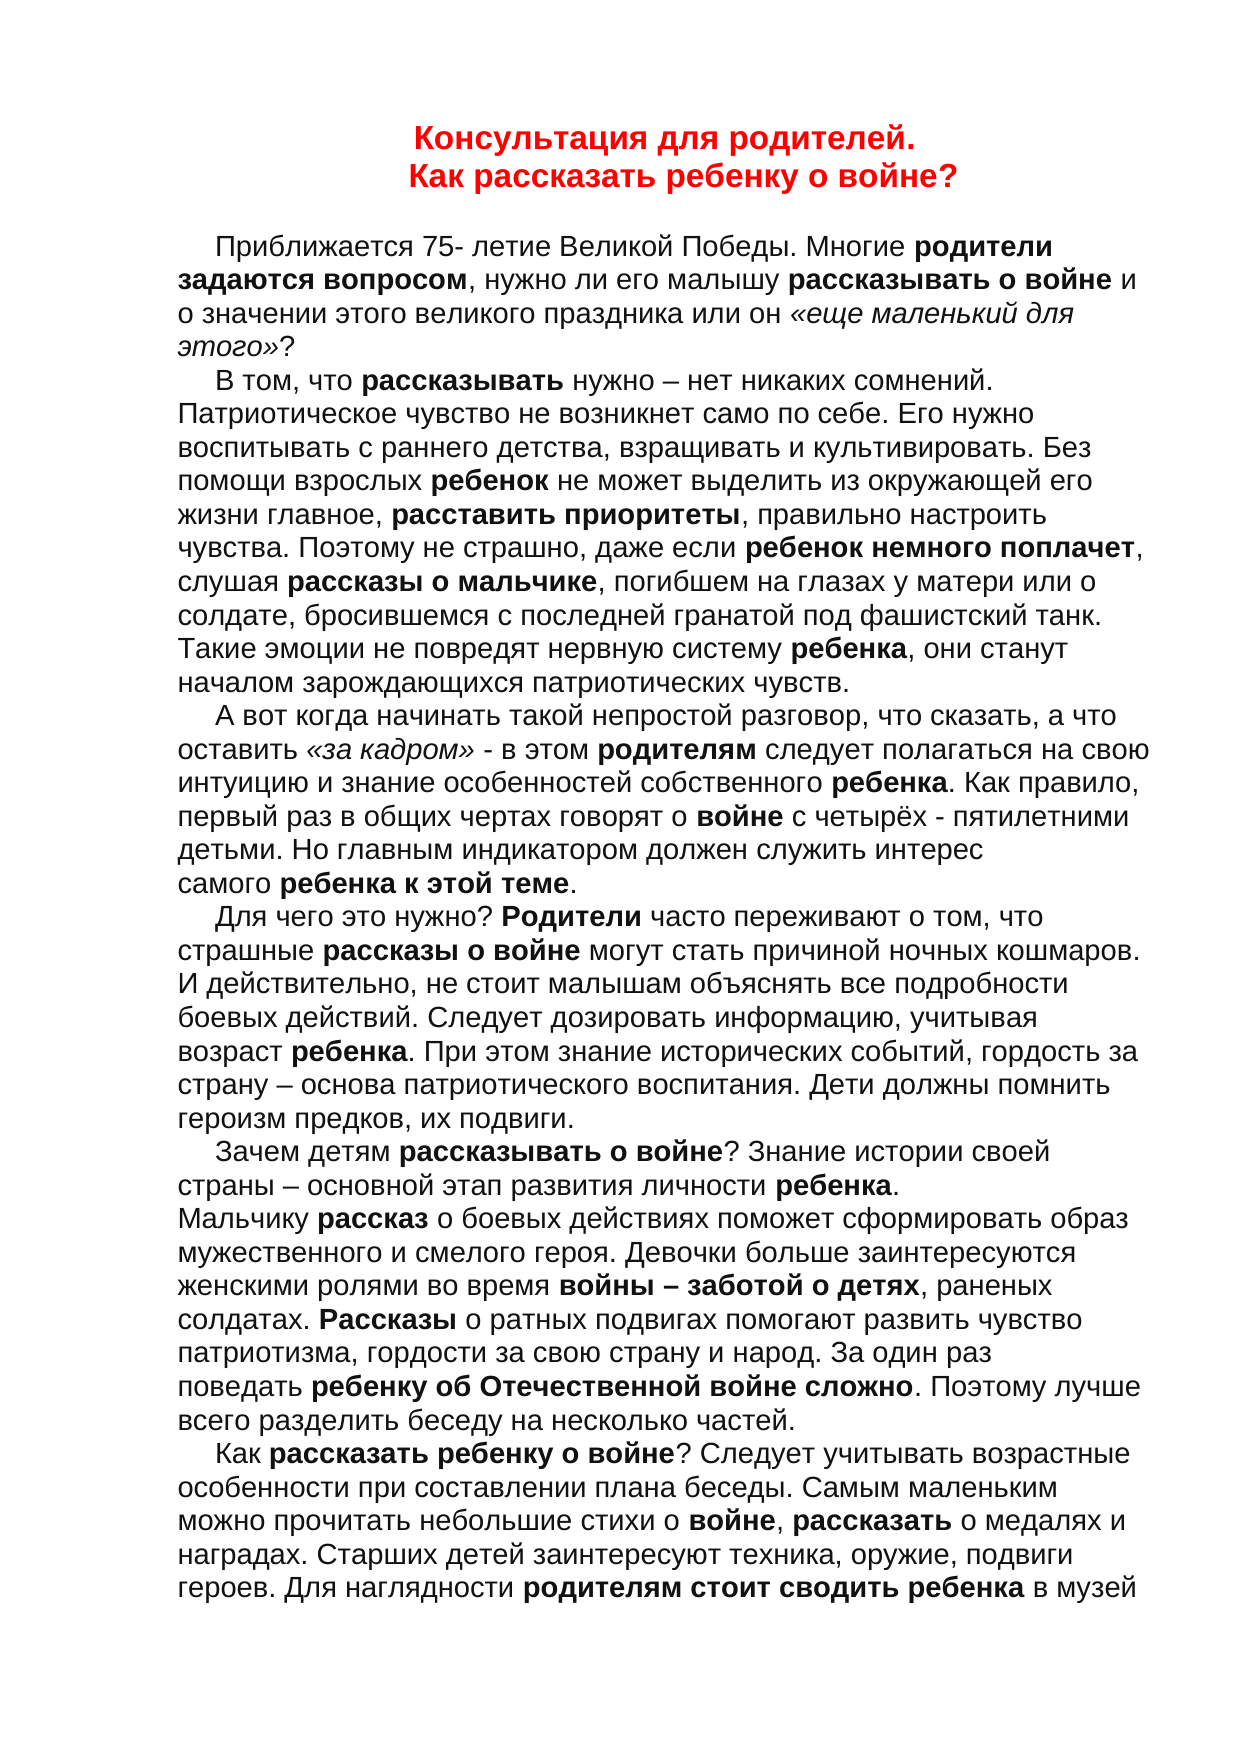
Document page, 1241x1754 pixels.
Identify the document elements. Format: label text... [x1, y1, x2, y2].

text Зачем детям рассказывать о войне? Знание истории своей страны – основной этап развития личности ребенка. Мальчику рассказ о боевых действиях поможет сформировать образ мужественного и смелого героя. Девочки больше заинтересуются женскими ролями во время войны – заботой о детях, раненых солдатах. Рассказы о ратных подвигах помогают развить чувство патриотизма, гордости за свою страну и народ. За один раз поведать ребенку об Отечественной войне сложно. Поэтому лучше всего разделить беседу на несколько частей. [177, 1134, 1152, 1436]
text А вот когда начинать такой непростой разговор, что сказать, а что оставить «за кадром» - в этом родителям следует полагаться на свою интуицию и знание особенностей собственного ребенка. Как правило, первый раз в общих чертах говорят о войне с четырёх - пятилетними детьми. Но главным индикатором должен служить интерес самого ребенка к этой теме. [177, 698, 1152, 899]
text Как рассказать ребенку о войне? [177, 157, 1152, 195]
subtitle Консультация для родителей. [177, 118, 1152, 157]
text Приближается 75- летие Великой Победы. Многие родители задаются вопросом, нужно ли его малышу рассказывать о войне и о значении этого великого праздника или он «еще маленький для этого»? [177, 228, 1152, 363]
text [177, 1436, 1152, 1604]
text Для чего это нужно? Родители часто переживают о том, что страшные рассказы о войне могут стать причиной ночных кошмаров. И действительно, не стоит малышам объяснять все подробности боевых действий. Следует дозировать информацию, учитывая возраст ребенка. При этом знание исторических событий, гордость за страну – основа патриотического воспитания. Дети должны помнить героизм предков, их подвиги. [177, 899, 1152, 1134]
text В том, что рассказывать нужно – нет никаких сомнений. Патриотическое чувство не возникнет само по себе. Его нужно воспитывать с раннего детства, взращивать и культивировать. Без помощи взрослых ребенок не может выделить из окружающей его жизни главное, расставить приоритеты, правильно настроить чувства. Поэтому не страшно, даже если ребенок немного поплачет, слушая рассказы о мальчике, погибшем на глазах у матери или о солдате, бросившемся с последней гранатой под фашистский танк. Такие эмоции не повредят нервную систему ребенка, они станут началом зарождающихся патриотических чувств. [177, 363, 1152, 698]
